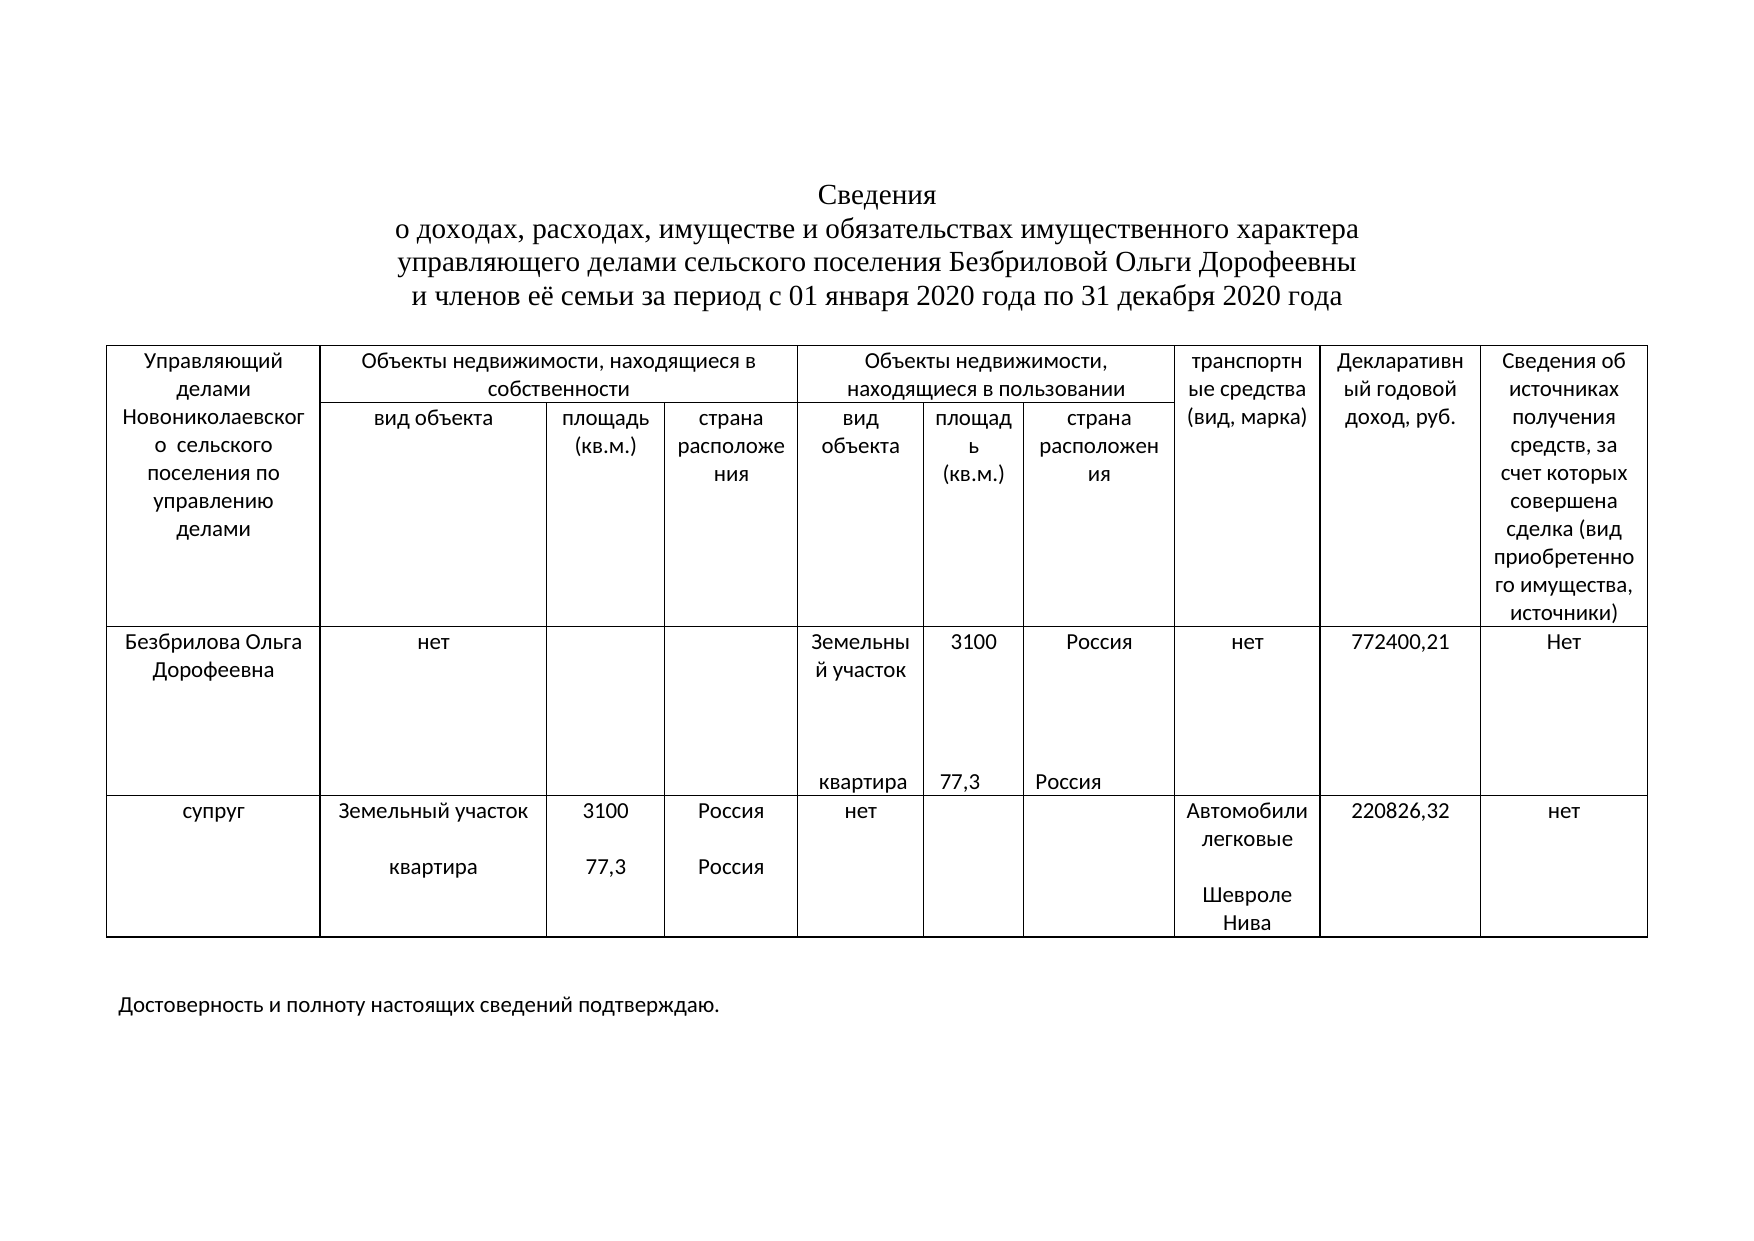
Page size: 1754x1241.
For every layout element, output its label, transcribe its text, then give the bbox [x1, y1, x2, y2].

table_cell 220826,32 [1321, 796, 1480, 936]
table_header Сведения об источниках получения средств, за счет которых совершена сделка (вид приобретенного имущества, источники) [1481, 346, 1647, 626]
table_header Управляющий делами Новониколаевского сельского поселения по управлению делами [107, 346, 319, 626]
table_cell страна расположения [1024, 403, 1174, 626]
table_cell супруг [107, 796, 319, 936]
table_cell Земельный участок квартира [321, 796, 546, 936]
text Сведения [118, 177, 1636, 211]
text управляющего делами сельского поселения Безбриловой Ольги Дорофеевны [118, 244, 1636, 278]
table_cell Нет [1481, 627, 1647, 795]
text о доходах, расходах, имуществе и обязательствах имущественного характера [118, 211, 1636, 244]
table_header транспортные средства (вид, марка) [1175, 346, 1319, 626]
table_cell [1024, 796, 1174, 936]
table_cell страна расположения [665, 403, 797, 626]
table_cell Земельный участок квартира [798, 627, 923, 795]
table_cell нет [1481, 796, 1647, 936]
table_cell 3100 77,3 [547, 796, 664, 936]
table_cell 772400,21 [1321, 627, 1480, 795]
table_cell Безбрилова Ольга Дорофеевна [107, 627, 319, 795]
table_cell площадь (кв.м.) [924, 403, 1023, 626]
table_header Объекты недвижимости, находящиеся в собственности [321, 346, 797, 402]
text Достоверность и полноту настоящих сведений подтверждаю. [118, 991, 1636, 1018]
text и членов её семьи за период с 01 января 2020 года по 31 декабря 2020 года [118, 278, 1636, 311]
table_header Декларативный годовой доход, руб. [1321, 346, 1480, 626]
table_cell нет [321, 627, 546, 795]
table_cell [665, 627, 797, 795]
table_cell площадь (кв.м.) [547, 403, 664, 626]
table_cell Россия Россия [1024, 627, 1174, 795]
table_cell Автомобили легковые Шевроле Нива [1175, 796, 1319, 936]
table_cell вид объекта [321, 403, 546, 626]
table_cell нет [798, 796, 923, 936]
table_header Объекты недвижимости, находящиеся в пользовании [798, 346, 1174, 402]
table_cell [924, 796, 1023, 936]
table_cell [547, 627, 664, 795]
table_cell вид объекта [798, 403, 923, 626]
table_cell Россия Россия [665, 796, 797, 936]
table_cell 3100 77,3 [924, 627, 1023, 795]
table_cell нет [1175, 627, 1319, 795]
